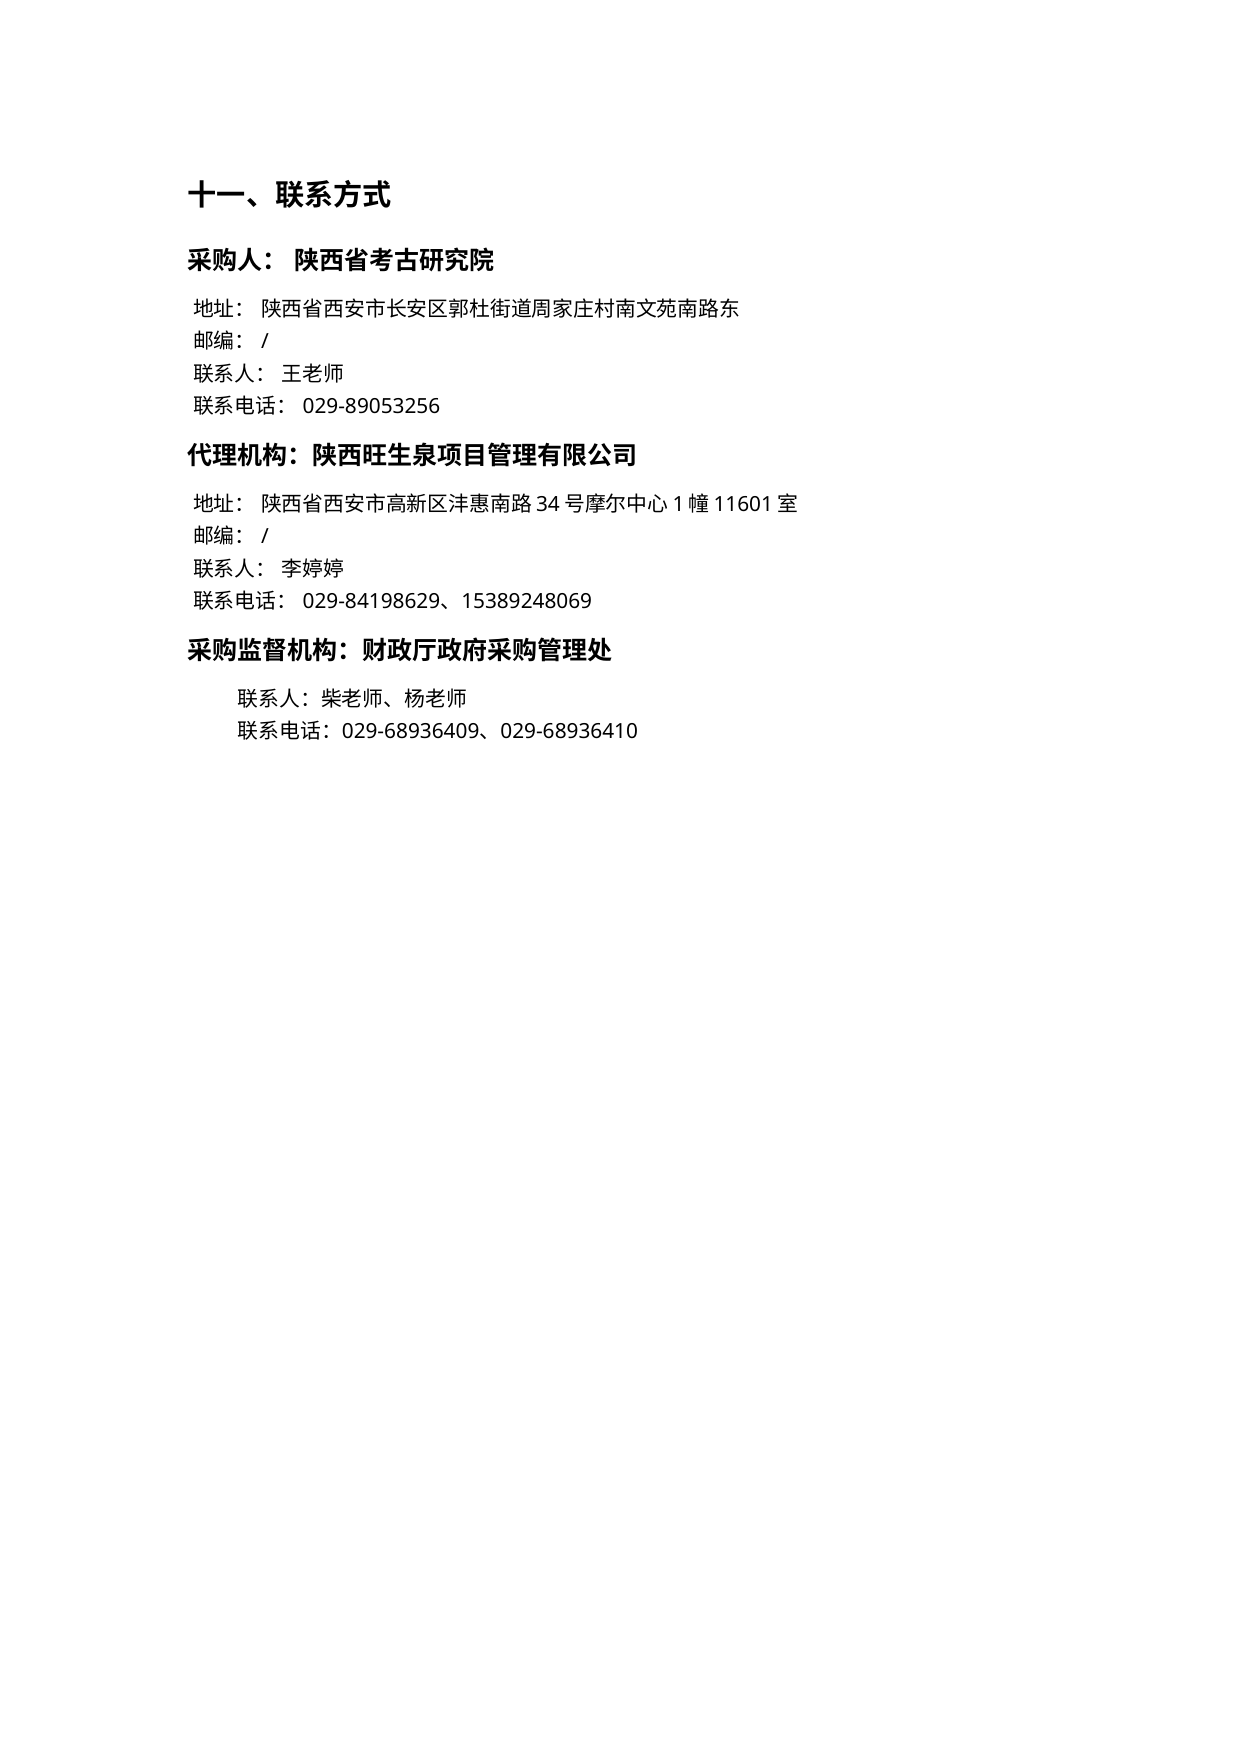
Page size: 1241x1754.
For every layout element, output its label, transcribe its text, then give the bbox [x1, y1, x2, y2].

text 采购监督机构：财政厅政府采购管理处 [187, 617, 1053, 682]
text 十一、联系方式 [187, 162, 1053, 227]
text 联系电话：029-68936409、029-68936410 [187, 714, 1053, 747]
text 邮编： / [187, 519, 1053, 552]
text 联系电话： 029-84198629、15389248069 [187, 584, 1053, 617]
text 地址： 陕西省西安市长安区郭杜街道周家庄村南文苑南路东 [187, 292, 1053, 324]
text 联系人： 王老师 [187, 357, 1053, 389]
text 采购人： 陕西省考古研究院 [187, 227, 1053, 292]
text 联系人： 李婷婷 [187, 552, 1053, 584]
text 地址： 陕西省西安市高新区沣惠南路34号摩尔中心1幢11601室 [187, 487, 1053, 519]
text 邮编： / [187, 324, 1053, 357]
text 联系人：柴老师、杨老师 [187, 682, 1053, 714]
text 代理机构：陕西旺生泉项目管理有限公司 [187, 422, 1053, 487]
text 联系电话： 029-89053256 [187, 389, 1053, 422]
